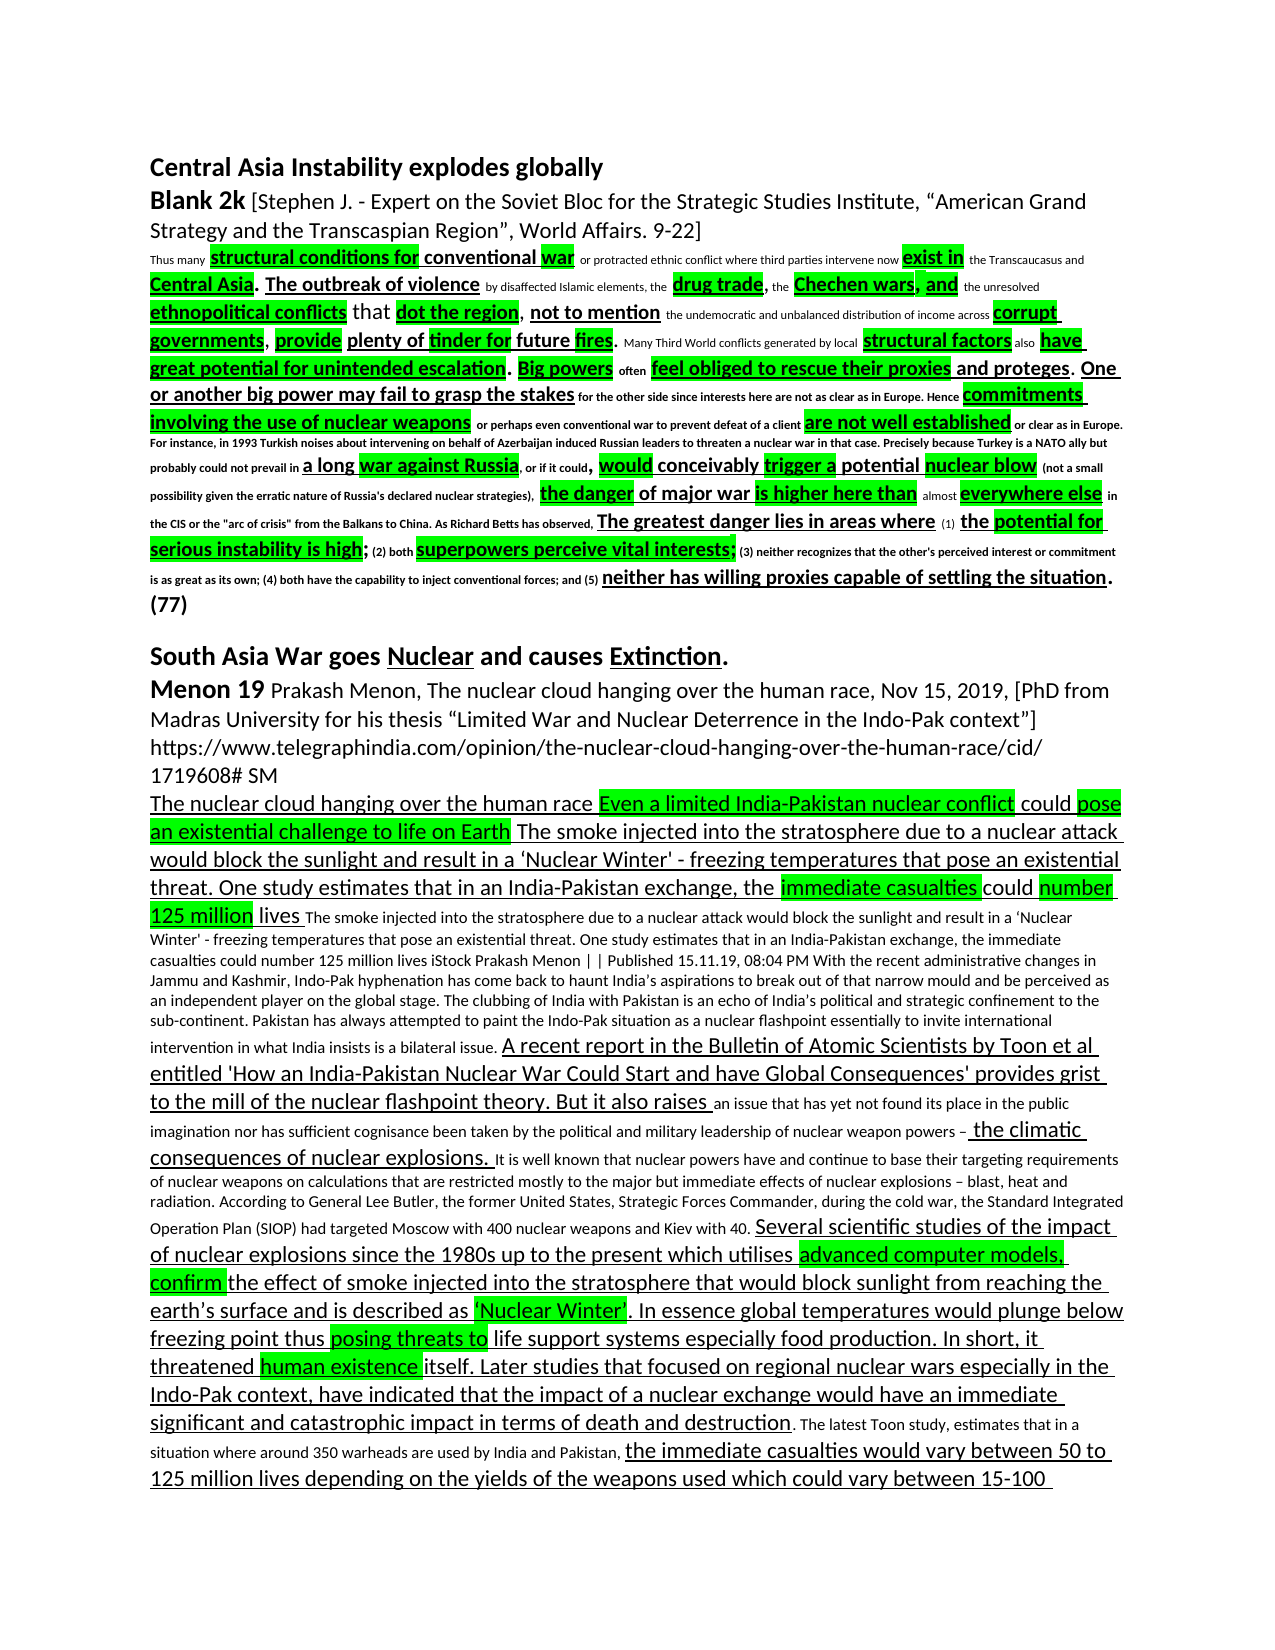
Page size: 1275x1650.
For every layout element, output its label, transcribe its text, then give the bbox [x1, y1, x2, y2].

subtitle South Asia War goes Nuclear and causes Extinction. [150, 639, 1125, 672]
subtitle Central Asia Instability explodes globally [150, 150, 1125, 183]
text Menon 19 Prakash Menon, The nuclear cloud hanging over the human race, Nov 15, 2019, [PhD from Madras University for his thesis “Limited War and Nuclear Deterrence in the Indo-Pak context”] https://www.telegraphindia.com/opinion/the-nuclear-cloud-hanging-over-the-human-race/cid/1719608# SM [150, 672, 1125, 789]
text Thus many structural conditions for conventional war or protracted ethnic conflict where third parties intervene now exist in the Transcaucasus and Central Asia. The outbreak of violence by disaffected Islamic elements, the drug trade, the Chechen wars, and the unresolved ethnopolitical conflicts that dot the region, not to mention the undemocratic and unbalanced distribution of income across corrupt governments, provide plenty of tinder for future fires. Many Third World conflicts generated by local structural factors also have great potential for unintended escalation. Big powers often feel obliged to rescue their proxies and proteges. One or another big power may fail to grasp the stakes for the other side since interests here are not as clear as in Europe. Hence commitments involving the use of nuclear weapons or perhaps even conventional war to prevent defeat of a client are not well established or clear as in Europe. For instance, in 1993 Turkish noises about intervening on behalf of Azerbaijan induced Russian leaders to threaten a nuclear war in that case. Precisely because Turkey is a NATO ally but probably could not prevail in a long war against Russia, or if it could, would conceivably trigger a potential nuclear blow (not a small possibility given the erratic nature of Russia's declared nuclear strategies), the danger of major war is higher here than almost everywhere else in the CIS or the "arc of crisis" from the Balkans to China. As Richard Betts has observed, The greatest danger lies in areas where (1) the potential for serious instability is high; (2) both superpowers perceive vital interests; (3) neither recognizes that the other's perceived interest or commitment is as great as its own; (4) both have the capability to inject conventional forces; and (5) neither has willing proxies capable of settling the situation.(77) [150, 244, 1125, 618]
text Blank 2k [Stephen J. - Expert on the Soviet Bloc for the Strategic Studies Institute, “American Grand Strategy and the Transcaspian Region”, World Affairs. 9-22] [150, 183, 1125, 244]
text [150, 789, 1125, 1492]
